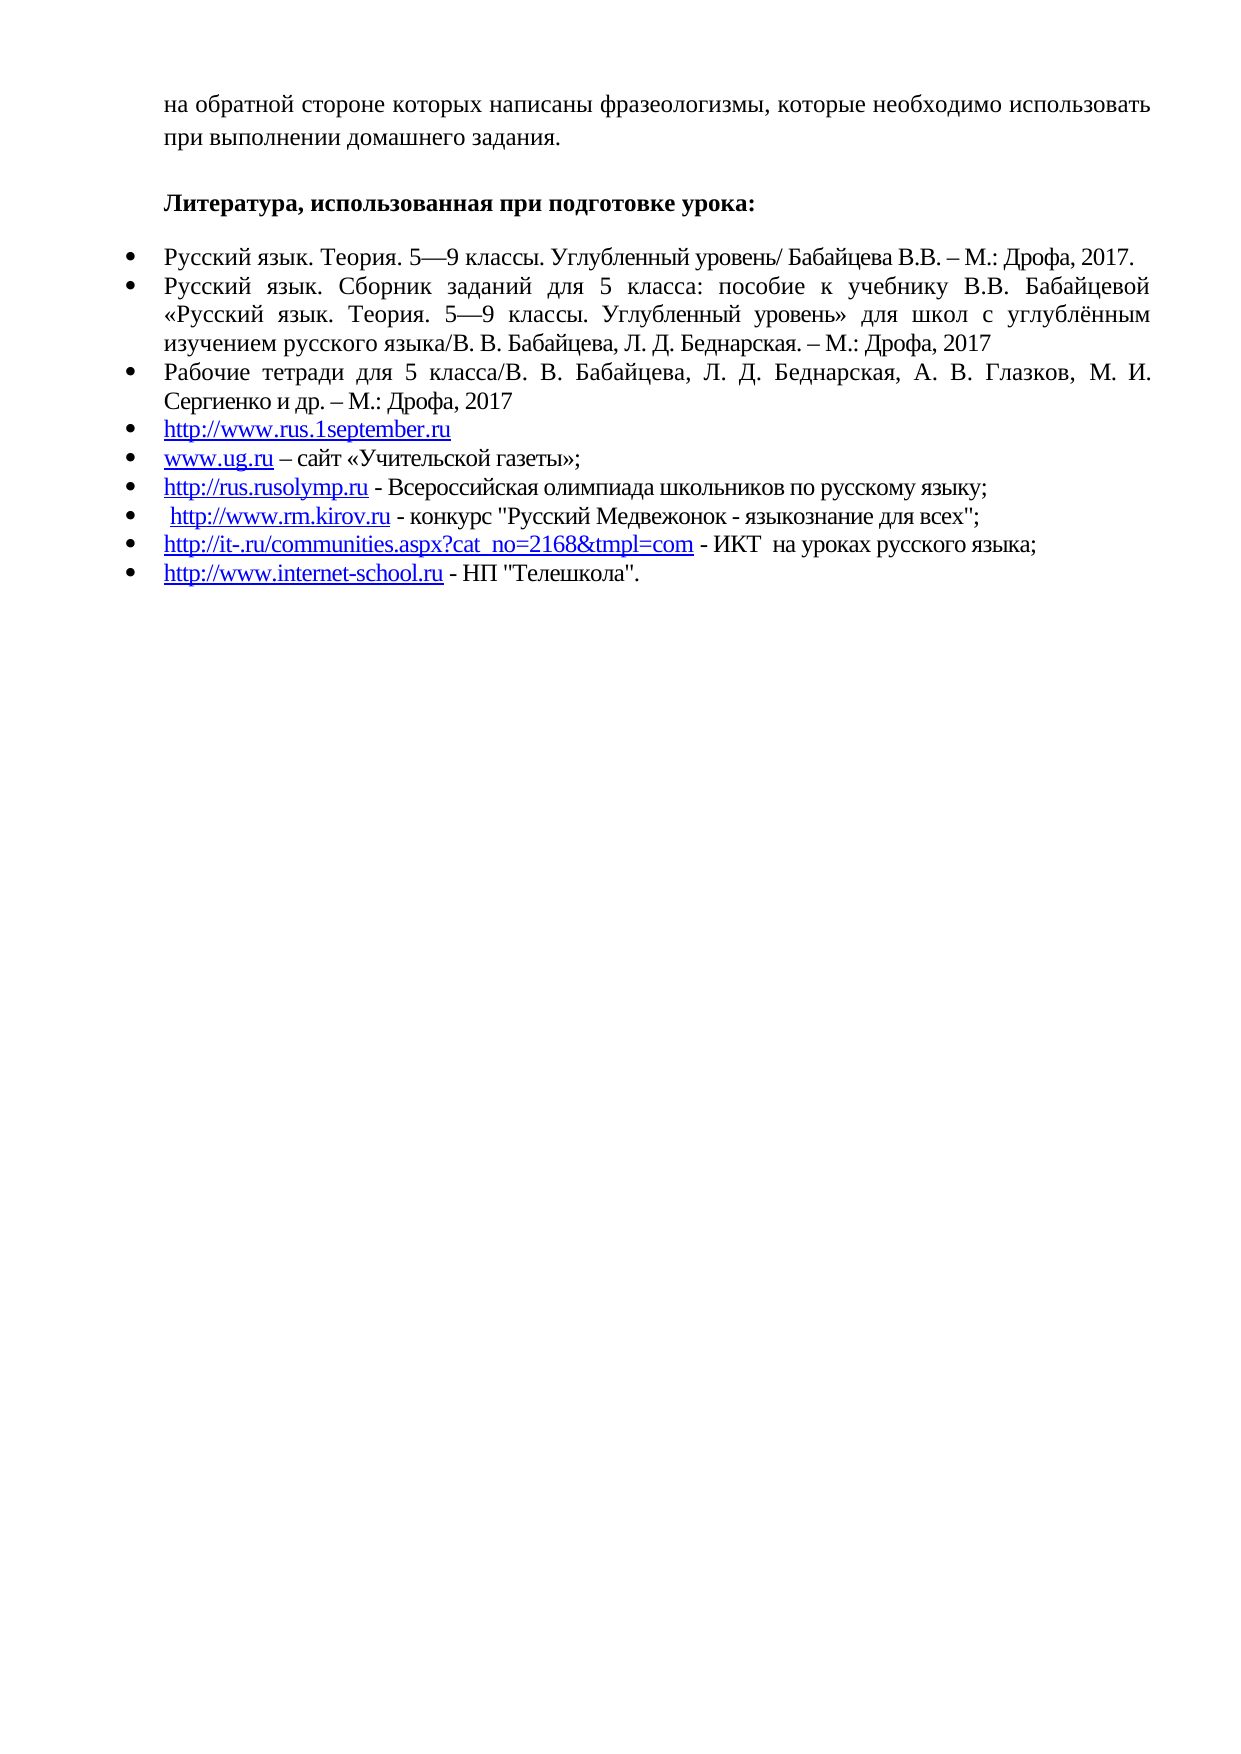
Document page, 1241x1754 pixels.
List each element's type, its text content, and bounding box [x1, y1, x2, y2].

list Рабочие тетради для 5 класса/В. В. Бабайцева, Л. Д. Беднарская, А. В. Глазков, М. И. Сергиенко и др. – М.: Дрофа, 2017 [126, 357, 1152, 414]
list Литература, использованная при подготовке урока: [164, 188, 1152, 216]
list http://rus.rusolymp.ru - Всероссийская олимпиада школьников по русскому языку; [126, 472, 1152, 501]
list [164, 89, 1152, 150]
list http://www.rm.kirov.ru - конкурс "Русский Медвежонок - языкознание для всех"; [126, 501, 1152, 529]
list http://www.rus.1september.ru [126, 414, 1152, 443]
list Русский язык. Теория. 5—9 классы. Углубленный уровень/ Бабайцева В.В. – М.: Дрофа, 2017. [126, 242, 1151, 270]
list Русский язык. Сборник заданий для 5 класса: пособие к учебнику В.В. Бабайцевой «Русский язык. Теория. 5—9 классы. Углубленный уровень» для школ с углублённым изучением русского языка/В. В. Бабайцева, Л. Д. Беднарская. – М.: Дрофа, 2017 [126, 271, 1151, 357]
list http://www.internet-school.ru - НП "Телешкола". [126, 558, 1152, 587]
list http://it-.ru/communities.aspx?cat_no=2168&tmpl=com - ИКТ на уроках русского языка; [126, 529, 1152, 558]
list www.ug.ru – сайт «Учительской газеты»; [126, 443, 1152, 472]
